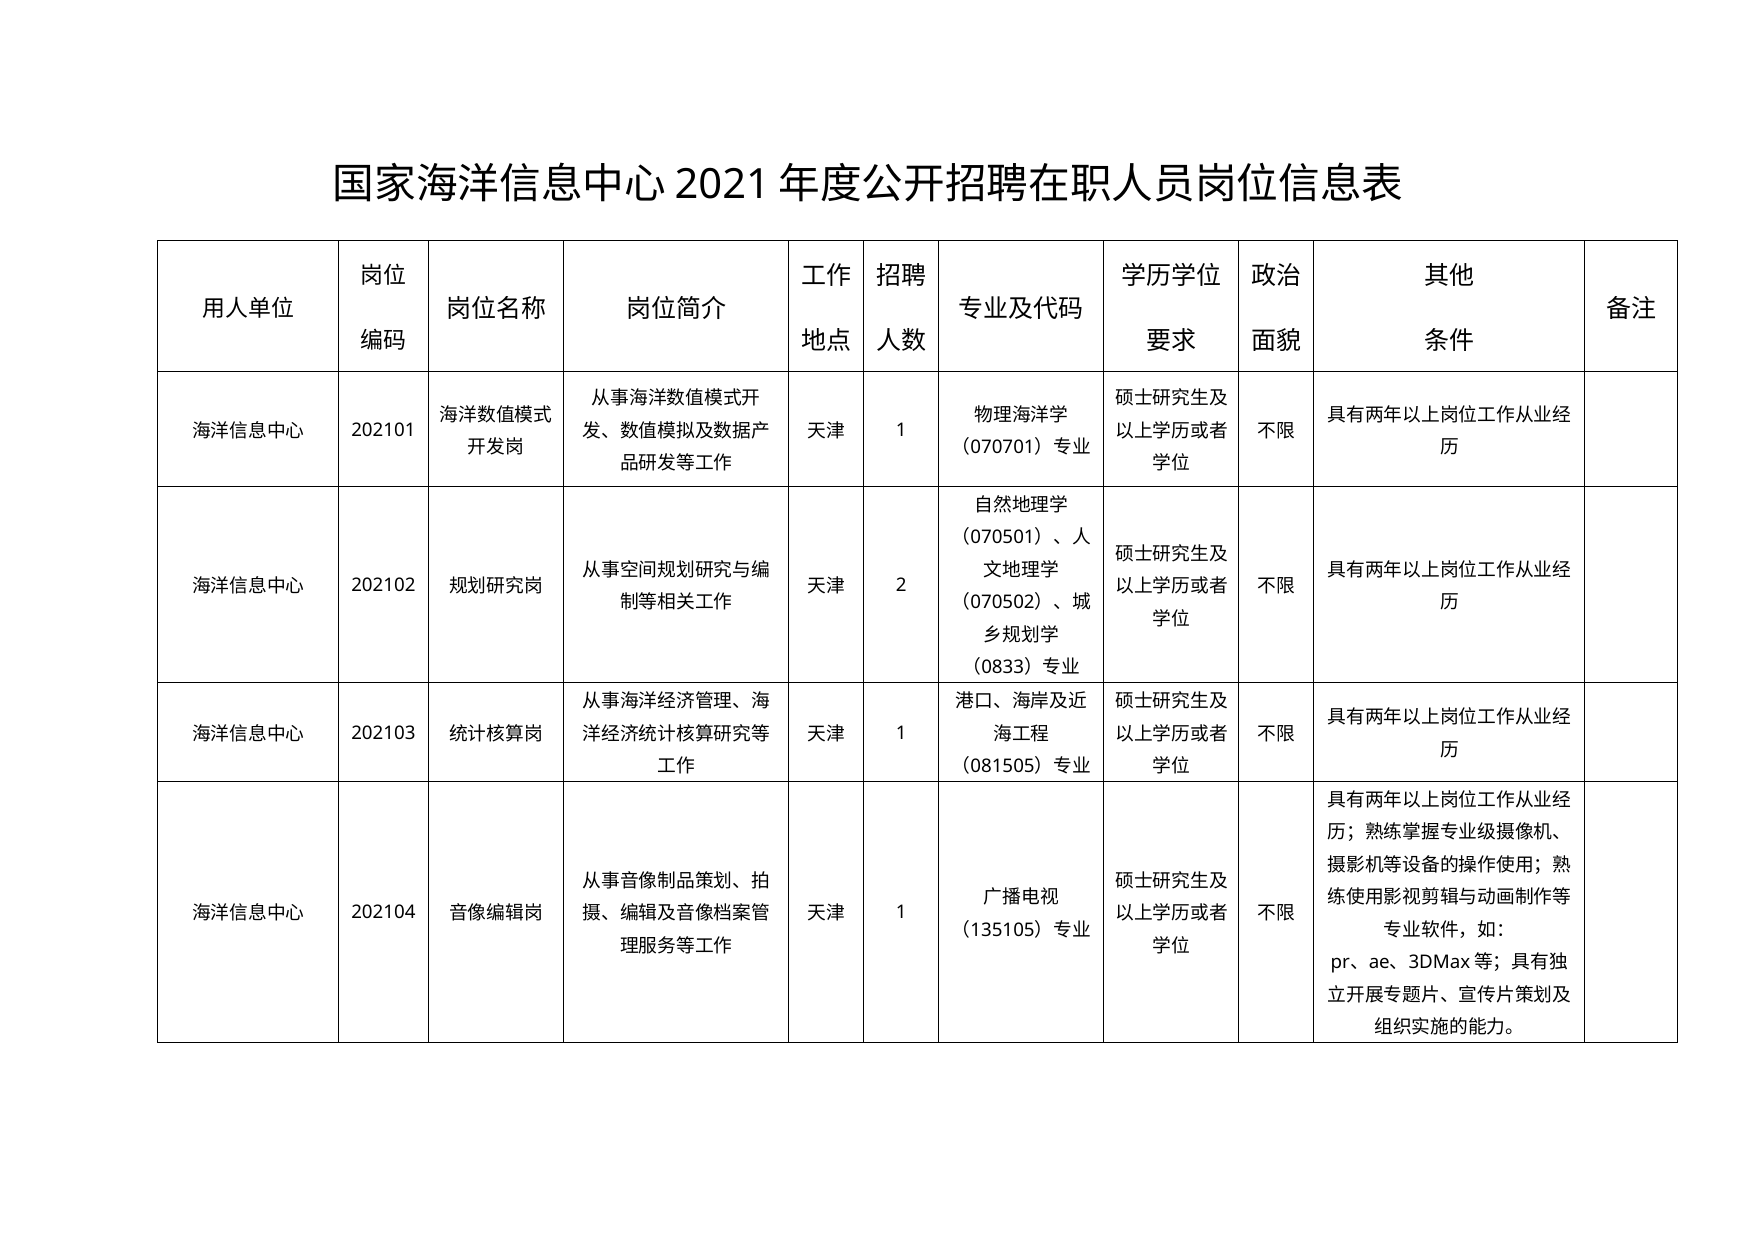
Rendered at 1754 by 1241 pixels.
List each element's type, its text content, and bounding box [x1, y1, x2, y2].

table_cell 具有两年以上岗位工作从业经历；熟练掌握专业级摄像机、摄影机等设备的操作使用；熟练使用影视剪辑与动画制作等专业软件，如：pr、ae、3DMax等；具有独立开展专题片、宣传片策划及组织实施的能力。 [1314, 782, 1584, 1042]
table_cell 音像编辑岗 [429, 782, 563, 1042]
table_cell 天津 [789, 372, 863, 486]
table_cell 从事海洋数值模式开发、数值模拟及数据产品研发等工作 [564, 372, 788, 486]
table_cell 不限 [1239, 372, 1313, 486]
table_cell 规划研究岗 [429, 487, 563, 682]
table_cell 202104 [339, 782, 428, 1042]
table_cell [1585, 487, 1677, 682]
table_header 学历学位 要求 [1104, 241, 1238, 371]
table_header 岗位名称 [429, 241, 563, 371]
table_header 专业及代码 [939, 241, 1103, 371]
table_cell 海洋数值模式开发岗 [429, 372, 563, 486]
table_cell 从事音像制品策划、拍摄、编辑及音像档案管理服务等工作 [564, 782, 788, 1042]
table_cell 物理海洋学（070701）专业 [939, 372, 1103, 486]
text 国家海洋信息中心2021年度公开招聘在职人员岗位信息表 [169, 165, 1566, 207]
table_cell 202101 [339, 372, 428, 486]
table_cell 天津 [789, 782, 863, 1042]
table_cell 1 [864, 782, 938, 1042]
table_cell 自然地理学（070501）、人文地理学（070502）、城乡规划学（0833）专业 [939, 487, 1103, 682]
table_cell 不限 [1239, 683, 1313, 781]
table_cell 从事海洋经济管理、海洋经济统计核算研究等工作 [564, 683, 788, 781]
table_cell 硕士研究生及以上学历或者学位 [1104, 782, 1238, 1042]
table_cell 硕士研究生及以上学历或者学位 [1104, 683, 1238, 781]
table_cell 硕士研究生及以上学历或者学位 [1104, 487, 1238, 682]
table_cell 1 [864, 372, 938, 486]
table_cell 从事空间规划研究与编制等相关工作 [564, 487, 788, 682]
table_cell 天津 [789, 683, 863, 781]
table_cell 202103 [339, 683, 428, 781]
table_cell 海洋信息中心 [158, 683, 338, 781]
table_cell 广播电视（135105）专业 [939, 782, 1103, 1042]
table_cell 港口、海岸及近海工程（081505）专业 [939, 683, 1103, 781]
table_header 其他 条件 [1314, 241, 1584, 371]
table_cell [1585, 372, 1677, 486]
table_cell 具有两年以上岗位工作从业经历 [1314, 372, 1584, 486]
table_header 岗位编码 [339, 241, 428, 371]
table_header 招聘 人数 [864, 241, 938, 371]
table_header 政治 面貌 [1239, 241, 1313, 371]
table_cell 统计核算岗 [429, 683, 563, 781]
table_cell 202102 [339, 487, 428, 682]
table_header 用人单位 [158, 241, 338, 371]
table_cell 硕士研究生及以上学历或者学位 [1104, 372, 1238, 486]
table_cell 天津 [789, 487, 863, 682]
table_cell 不限 [1239, 487, 1313, 682]
table_cell 海洋信息中心 [158, 487, 338, 682]
table_header 备注 [1585, 241, 1677, 371]
table_cell 具有两年以上岗位工作从业经历 [1314, 487, 1584, 682]
table_cell 不限 [1239, 782, 1313, 1042]
table_cell 海洋信息中心 [158, 372, 338, 486]
table_cell 2 [864, 487, 938, 682]
table_cell [1585, 683, 1677, 781]
table_cell 海洋信息中心 [158, 782, 338, 1042]
table_cell [1585, 782, 1677, 1042]
table_cell 具有两年以上岗位工作从业经历 [1314, 683, 1584, 781]
table_header 工作 地点 [789, 241, 863, 371]
table_cell 1 [864, 683, 938, 781]
table_header 岗位简介 [564, 241, 788, 371]
